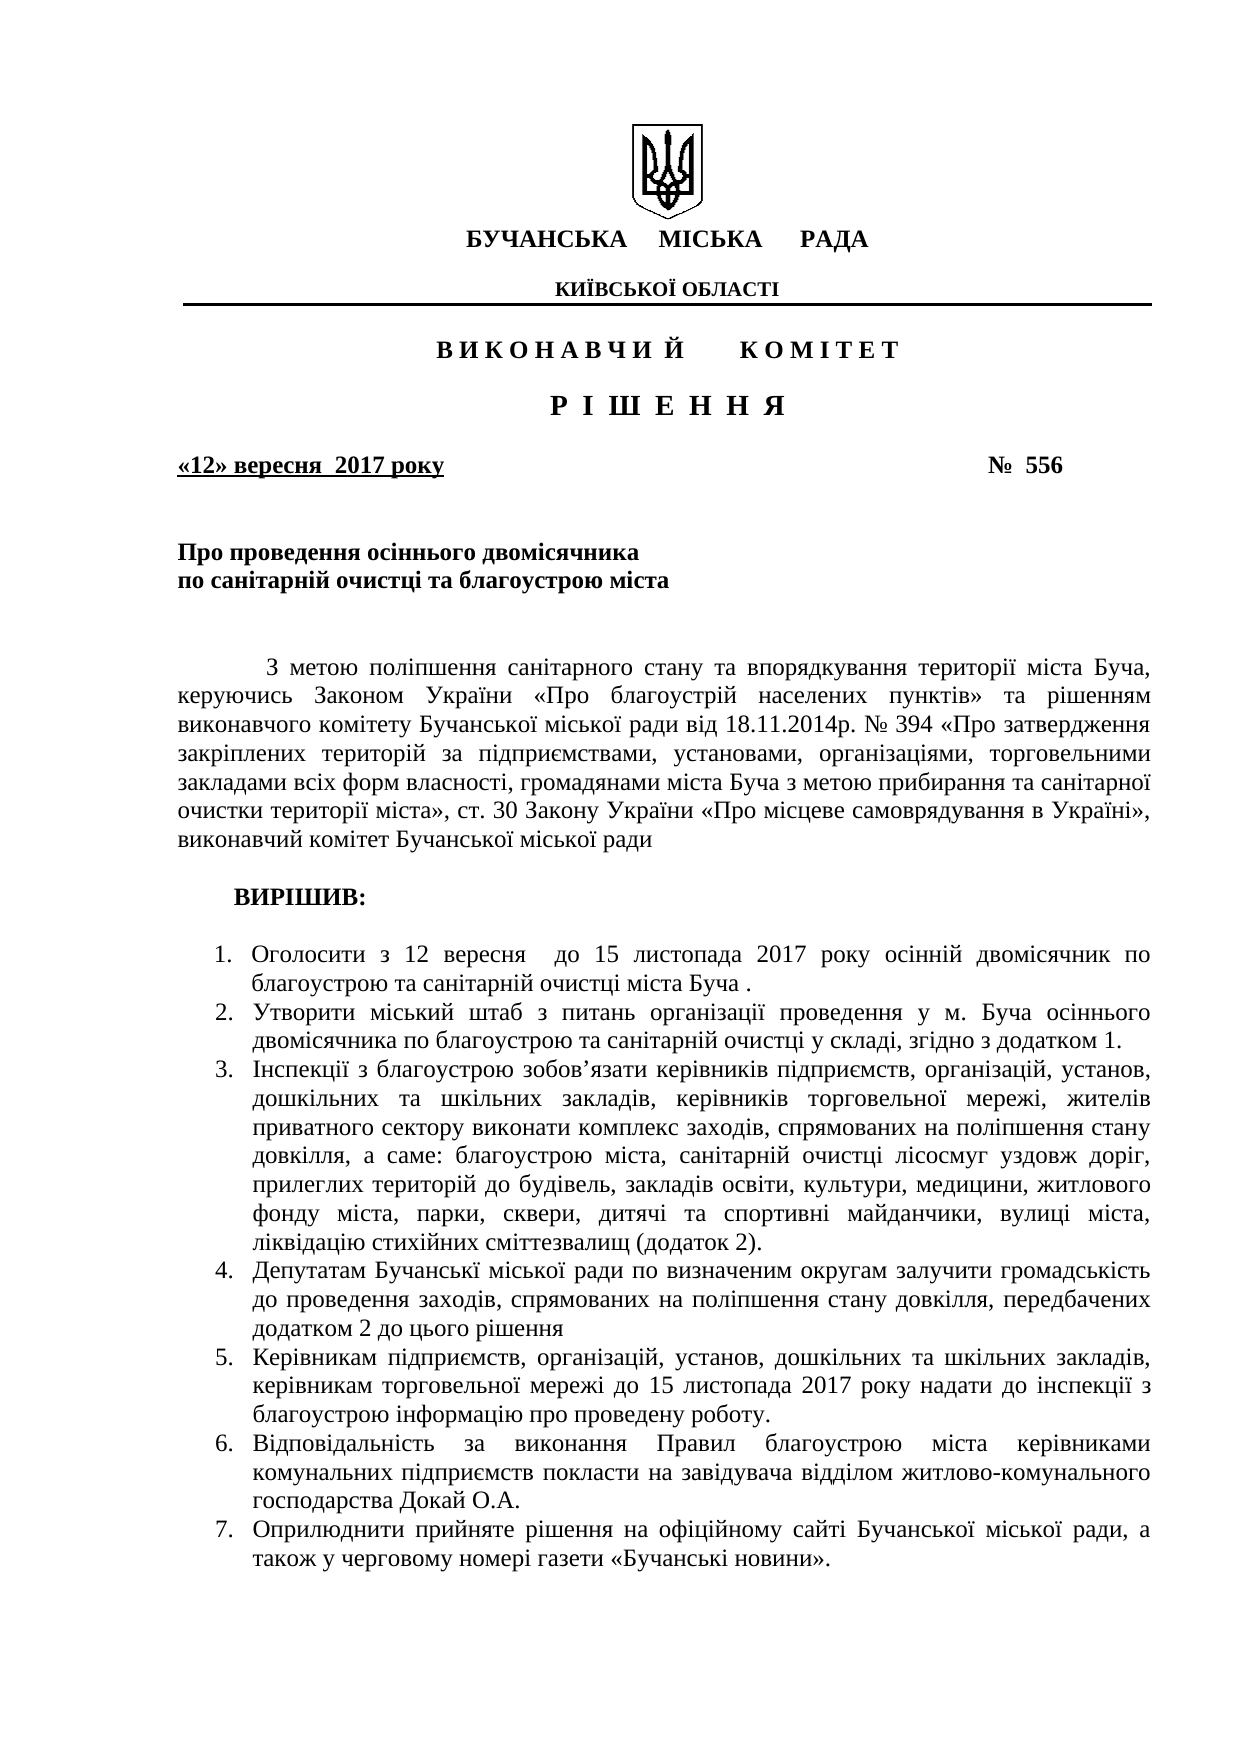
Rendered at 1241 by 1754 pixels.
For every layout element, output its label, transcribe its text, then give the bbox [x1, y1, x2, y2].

list Утворити міський штаб з питань організації проведення у м. Буча осіннього двомісячника по благоустрою та санітарній очистці у складі, згідно з додатком 1. [215, 997, 1152, 1054]
text ВИРІШИВ: [177, 882, 1152, 910]
subtitle БУЧАНСЬКА МІСЬКА РАДА [183, 224, 1152, 253]
text «12» вересня 2017 року № 556 [177, 450, 1152, 479]
list Депутатам Бучанськї міської ради по визначеним округам залучити громадськість до проведення заходів, спрямованих на поліпшення стану довкілля, передбачених додатком 2 до цього рішення [215, 1255, 1152, 1342]
subtitle КИЇВСЬКОЇ ОБЛАСТІ [183, 277, 1152, 303]
list Інспекції з благоустрою зобов’язати керівників підприємств, організацій, установ, дошкільних та шкільних закладів, керівників торговельної мережі, жителів приватного сектору виконати комплекс заходів, спрямованих на поліпшення стану довкілля, а саме: благоустрою міста, санітарній очистці лісосмуг уздовж доріг, прилеглих територій до будівель, закладів освіти, культури, медицини, житлового фонду міста, парки, сквери, дитячі та спортивні майданчики, вулиці міста, ліквідацію стихійних сміттезвалищ (додаток 2). [215, 1054, 1152, 1255]
list Відповідальність за виконання Правил благоустрою міста керівниками комунальних підприємств покласти на завідувача відділом житлово-комунального господарства Докай О.А. [215, 1428, 1152, 1514]
list Керівникам підприємств, організацій, установ, дошкільних та шкільних закладів, керівникам торговельної мережі до 15 листопада 2017 року надати до інспекції з благоустрою інформацію про проведену роботу. [215, 1342, 1152, 1428]
subtitle Р І Ш Е Н Н Я [183, 388, 1152, 422]
text З метою поліпшення санітарного стану та впорядкування території міста Буча, керуючись Законом України «Про благоустрій населених пунктів» та рішенням виконавчого комітету Бучанської міської ради від 18.11.2014р. № 394 «Про затвердження закріплених територій за підприємствами, установами, організаціями, торговельними закладами всіх форм власності, громадянами міста Буча з метою прибирання та санітарної очистки території міста», ст. 30 Закону України «Про місцеве самоврядування в Україні», виконавчий комітет Бучанської міської ради [177, 652, 1152, 853]
text по санітарній очистці та благоустрою міста [177, 565, 1152, 594]
text Про проведення осіннього двомісячника [177, 537, 1152, 565]
list Оголосити з 12 вересня до 15 листопада 2017 року осінній двомісячник по благоустрою та санітарній очистці міста Буча . [213, 939, 1152, 997]
subtitle В И К О Н А В Ч И Й К О М І Т Е Т [183, 335, 1152, 364]
list Оприлюднити прийняте рішення на офіційному сайті Бучанської міської ради, а також у черговому номері газети «Бучанські новини». [215, 1514, 1152, 1572]
